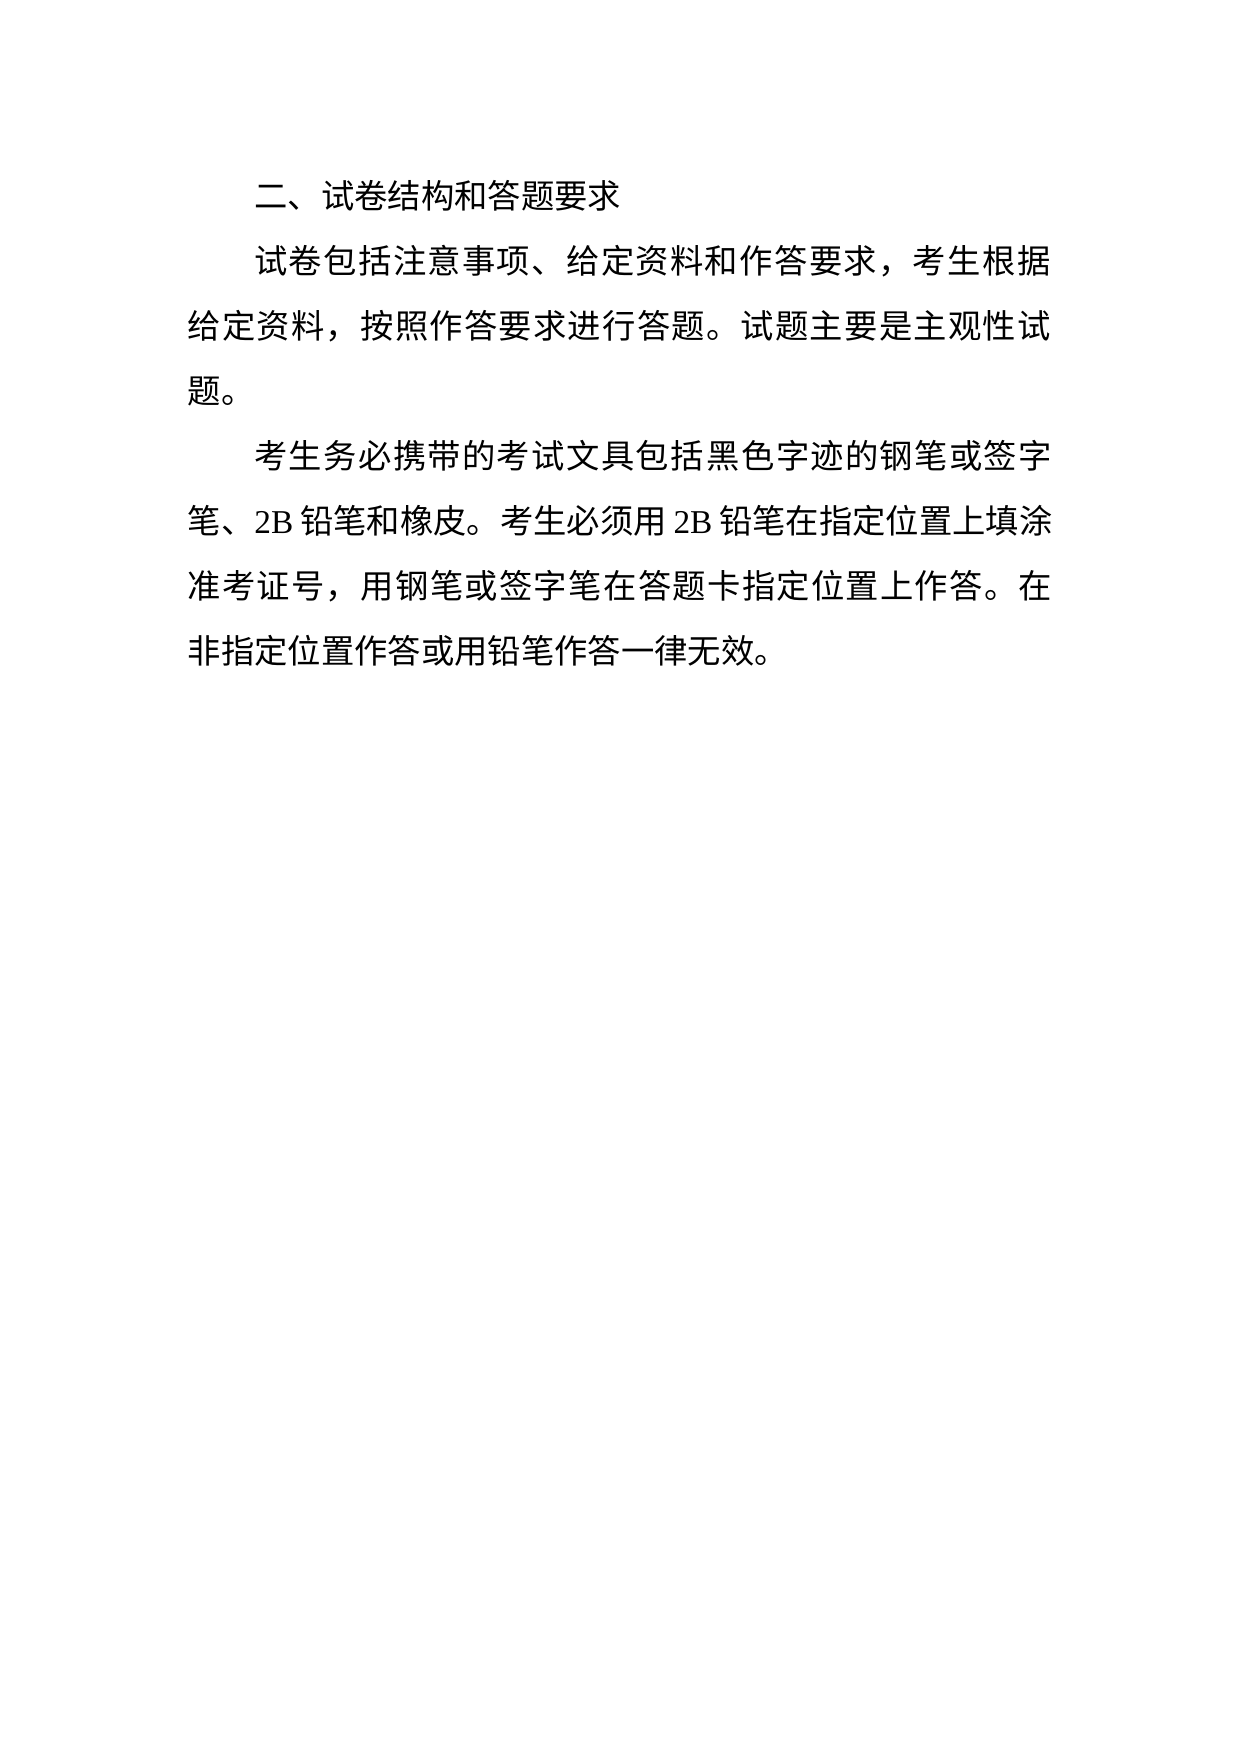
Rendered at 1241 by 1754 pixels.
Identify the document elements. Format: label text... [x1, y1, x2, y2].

text 试卷包括注意事项、给定资料和作答要求，考生根据给定资料，按照作答要求进行答题。试题主要是主观性试题。 [187, 227, 1053, 422]
text 考生务必携带的考试文具包括黑色字迹的钢笔或签字笔、2B铅笔和橡皮。考生必须用2B铅笔在指定位置上填涂准考证号，用钢笔或签字笔在答题卡指定位置上作答。在非指定位置作答或用铅笔作答一律无效。 [187, 422, 1053, 682]
text 二、试卷结构和答题要求 [187, 162, 1053, 227]
